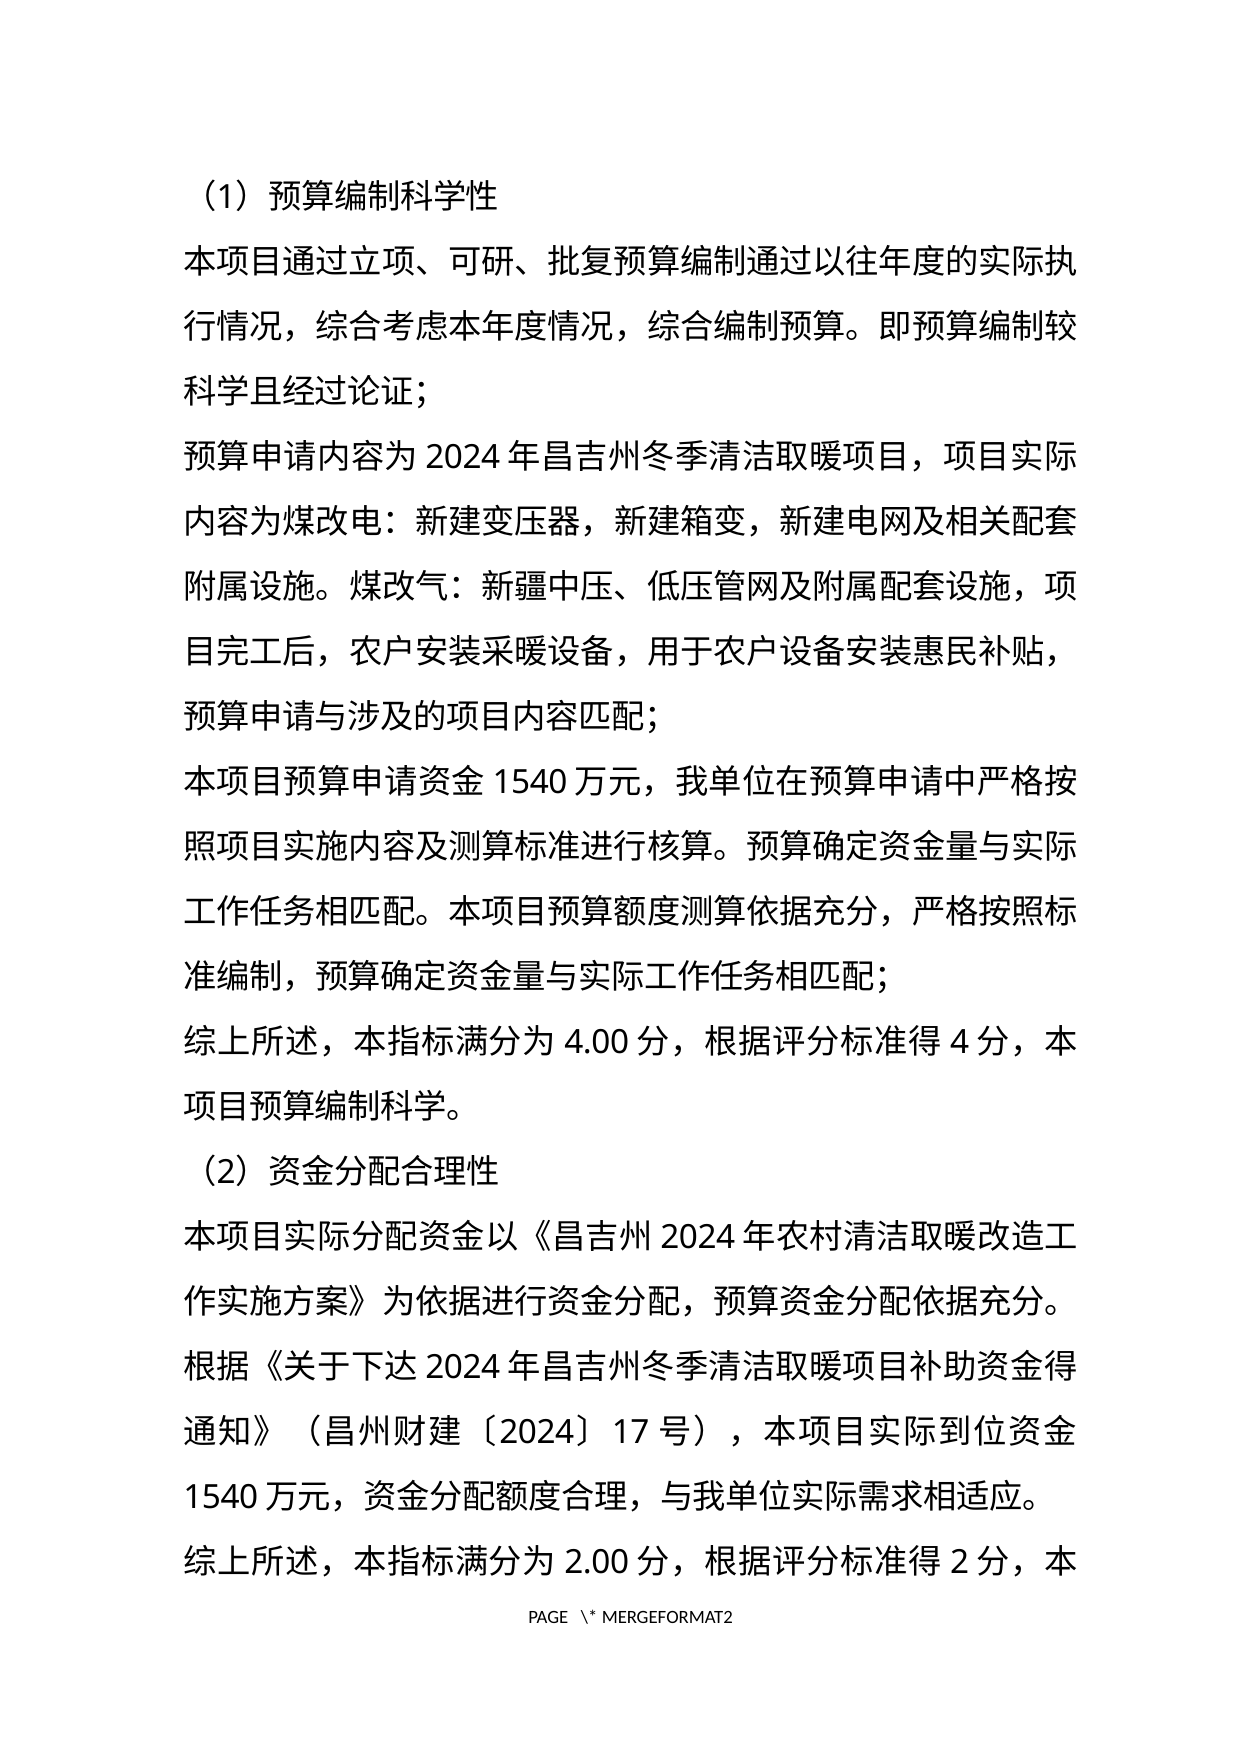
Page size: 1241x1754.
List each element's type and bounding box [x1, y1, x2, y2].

text [183, 162, 1078, 1592]
